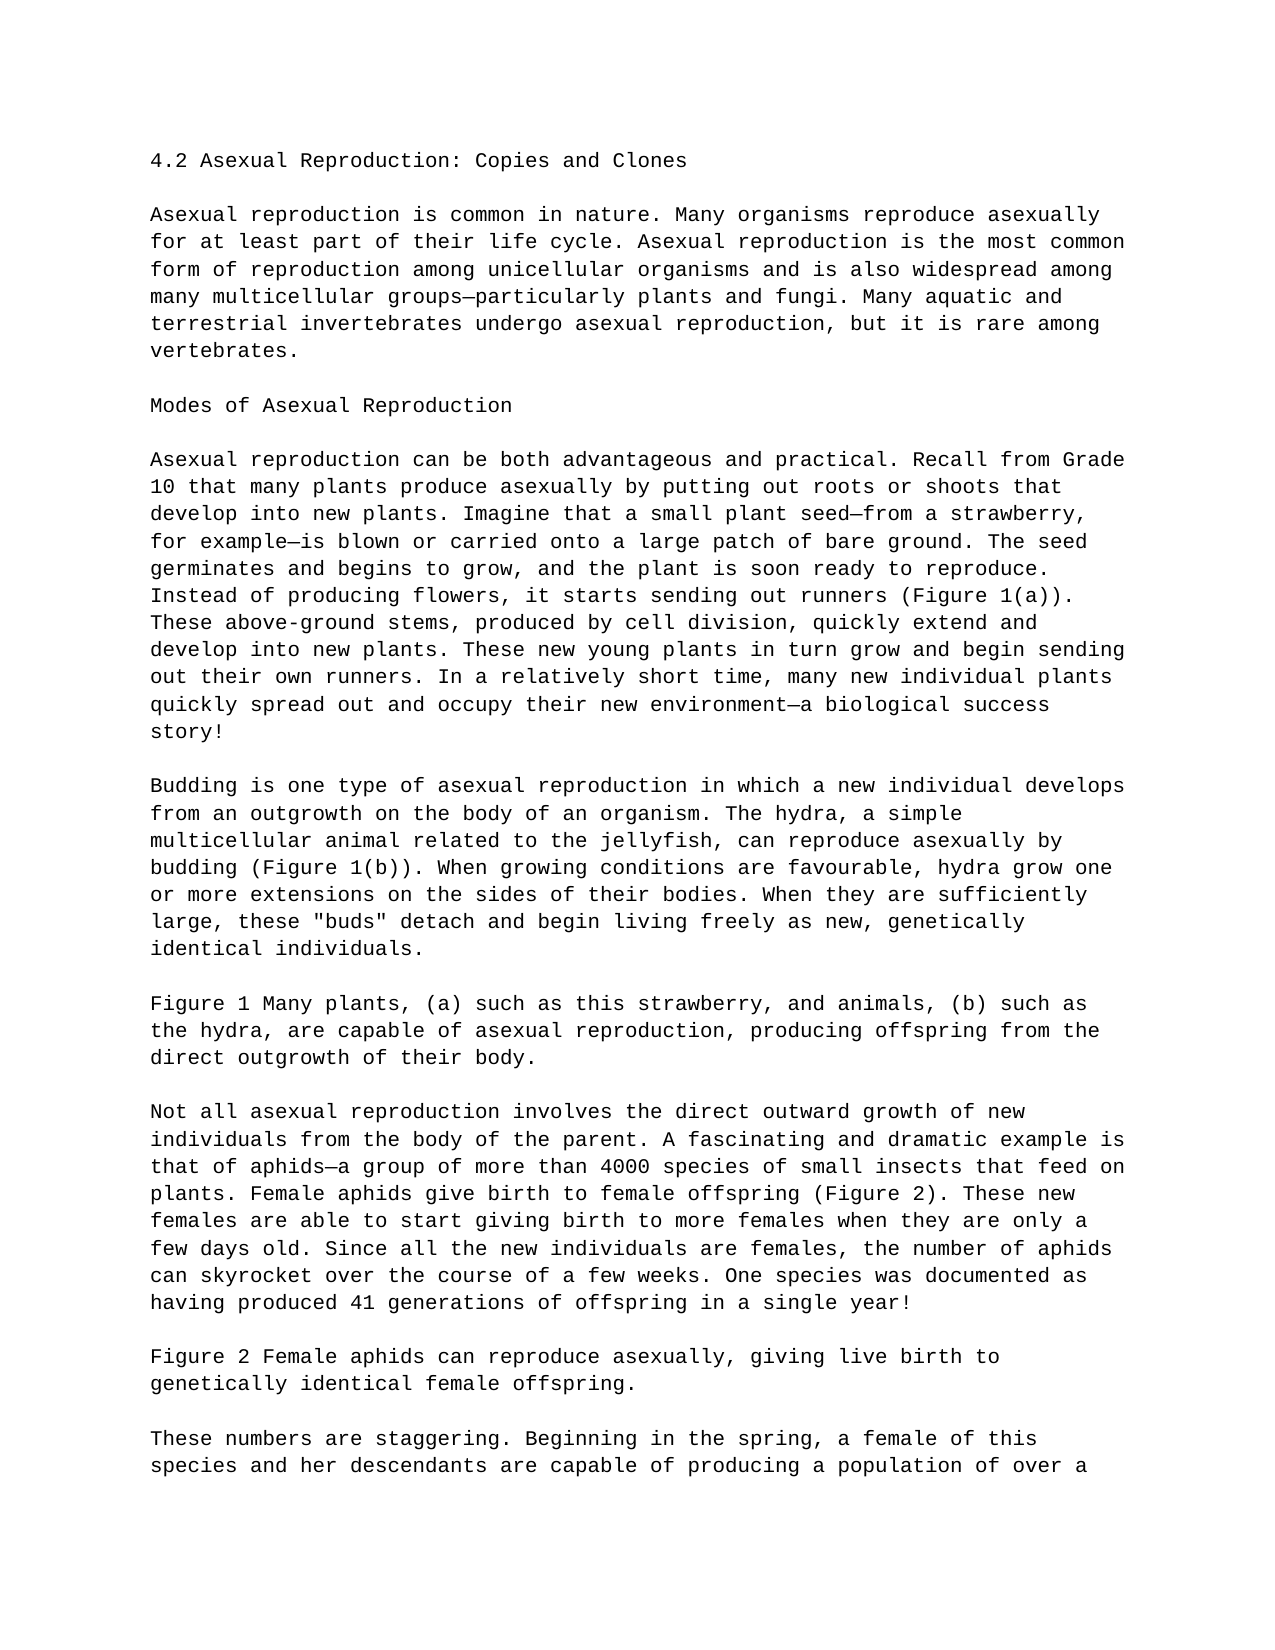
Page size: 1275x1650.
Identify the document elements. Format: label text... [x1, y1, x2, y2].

text Not all asexual reproduction involves the direct outward growth of new individuals from the body of the parent. A fascinating and dramatic example is that of aphids—a group of more than 4000 species of small insects that feed on plants. Female aphids give birth to female offspring (Figure 2). These new females are able to start giving birth to more females when they are only a few days old. Since all the new individuals are females, the number of aphids can skyrocket over the course of a few weeks. One species was documented as having produced 41 generations of offspring in a single year! [150, 1102, 1125, 1316]
text Modes of Asexual Reproduction [150, 395, 1125, 418]
text Asexual reproduction is common in nature. Many organisms reproduce asexually for at least part of their life cycle. Asexual reproduction is the most common form of reproduction among unicellular organisms and is also widespread among many multicellular groups—particularly plants and fungi. Many aquatic and terrestrial invertebrates undergo asexual reproduction, but it is rare among vertebrates. [150, 204, 1125, 364]
text Figure 1 Many plants, (a) such as this strawberry, and animals, (b) such as the hydra, are capable of asexual reproduction, producing offspring from the direct outgrowth of their body. [150, 993, 1125, 1071]
text Budding is one type of asexual reproduction in which a new individual develops from an outgrowth on the body of an organism. The hydra, a simple multicellular animal related to the jellyfish, can reproduce asexually by budding (Figure 1(b)). When growing conditions are favourable, hydra grow one or more extensions on the sides of their bodies. When they are sufficiently large, these "buds" detach and begin living freely as new, genetically identical individuals. [150, 775, 1125, 962]
text 4.2 Asexual Reproduction: Copies and Clones [150, 150, 1125, 174]
text Asexual reproduction can be both advantageous and practical. Recall from Grade 10 that many plants produce asexually by putting out roots or shoots that develop into new plants. Imagine that a small plant seed—from a strawberry, for example—is blown or carried onto a large patch of bare ground. The seed germinates and begins to grow, and the plant is soon ready to reproduce. Instead of producing flowers, it starts sending out runners (Figure 1(a)). These above-ground stems, produced by cell division, quickly extend and develop into new plants. These new young plants in turn grow and begin sending out their own runners. In a relatively short time, many new individual plants quickly spread out and occupy their new environment—a biological success story! [150, 449, 1125, 744]
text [150, 1428, 1125, 1479]
text Figure 2 Female aphids can reproduce asexually, giving live birth to genetically identical female offspring. [150, 1346, 1125, 1397]
